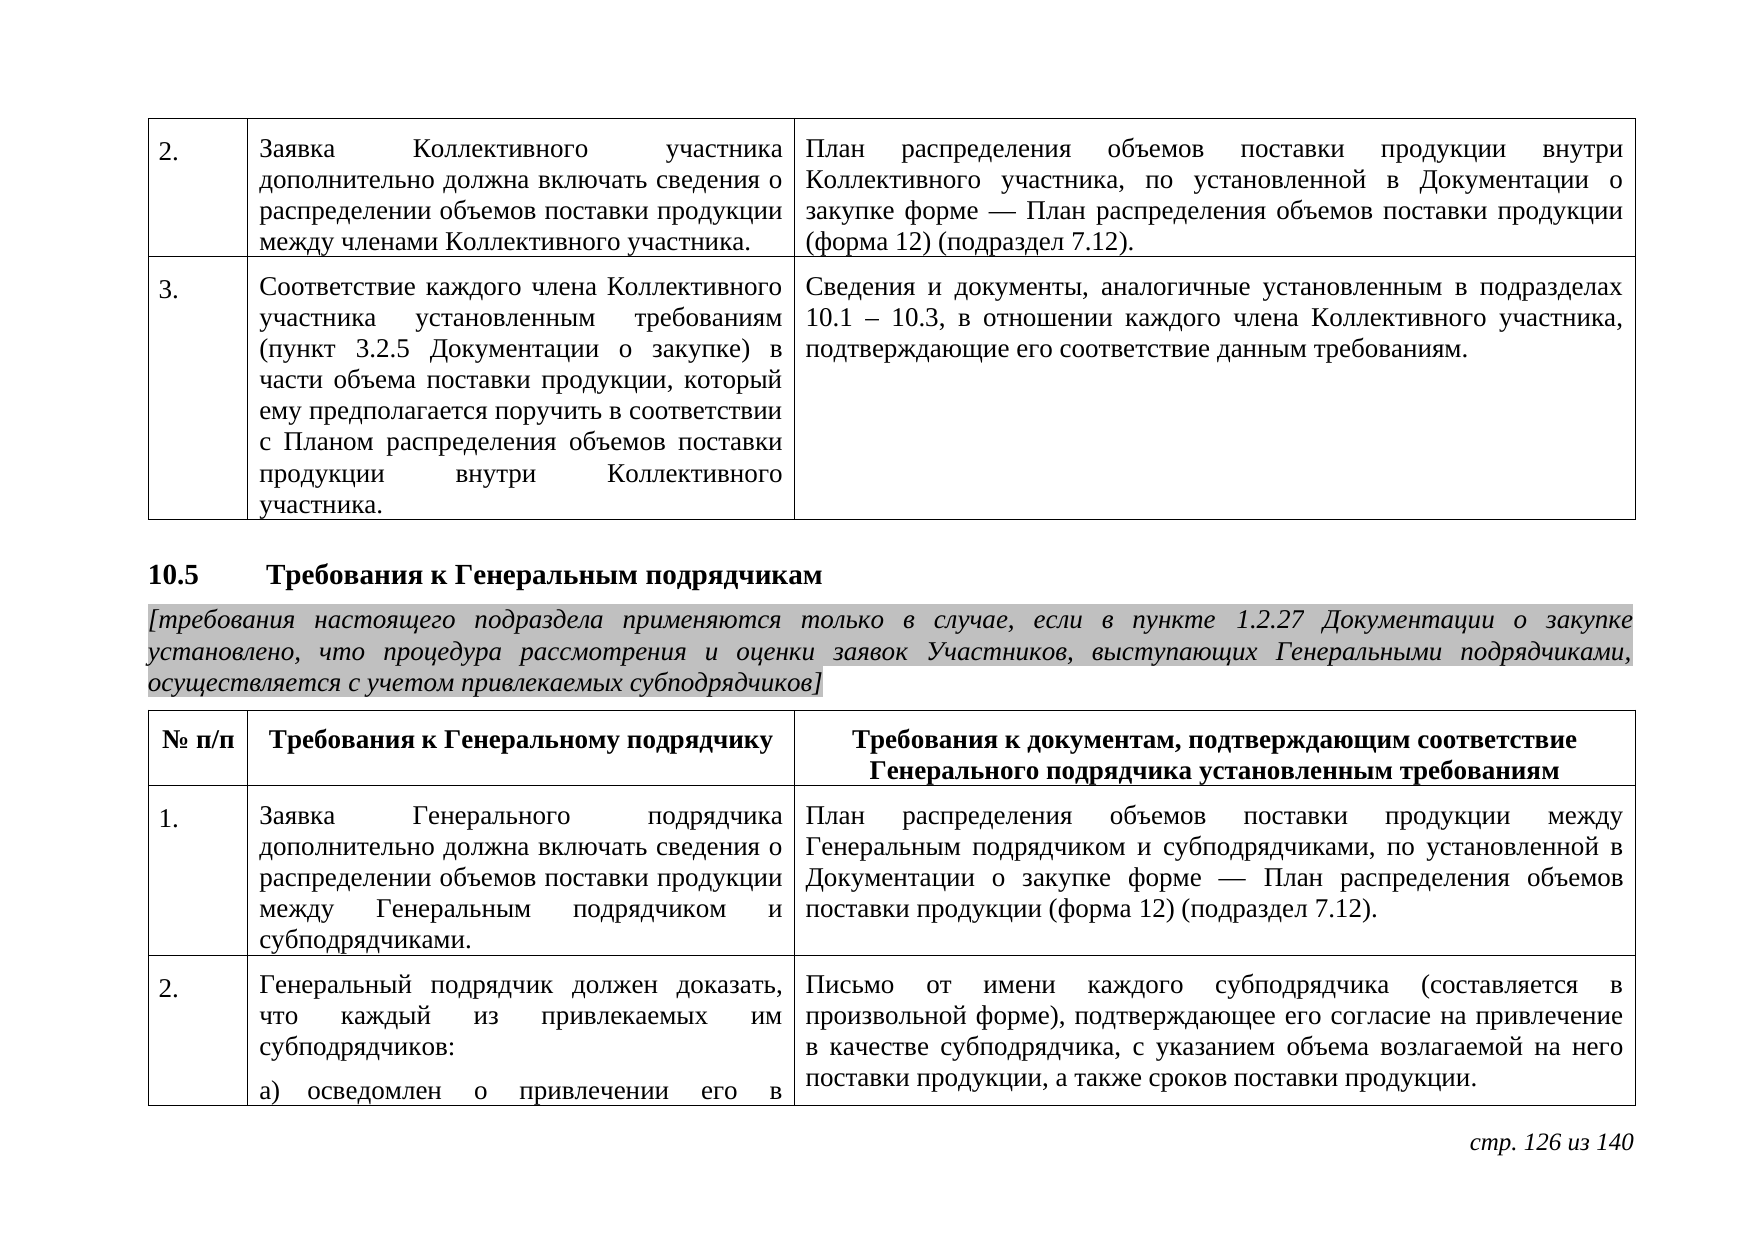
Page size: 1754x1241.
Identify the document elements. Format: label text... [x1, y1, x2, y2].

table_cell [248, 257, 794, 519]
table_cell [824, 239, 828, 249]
text [требования настоящего подраздела применяются только в случае, если в пункте 1.2.27 Документации о закупке установлено, что процедура рассмотрения и оценки заявок Участников, выступающих Генеральными подрядчиками, осуществляется с учетом привлекаемых субподрядчиков] [148, 603, 1636, 697]
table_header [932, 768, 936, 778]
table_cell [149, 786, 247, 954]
subtitle Требования к Генеральным подрядчикам [148, 557, 1636, 591]
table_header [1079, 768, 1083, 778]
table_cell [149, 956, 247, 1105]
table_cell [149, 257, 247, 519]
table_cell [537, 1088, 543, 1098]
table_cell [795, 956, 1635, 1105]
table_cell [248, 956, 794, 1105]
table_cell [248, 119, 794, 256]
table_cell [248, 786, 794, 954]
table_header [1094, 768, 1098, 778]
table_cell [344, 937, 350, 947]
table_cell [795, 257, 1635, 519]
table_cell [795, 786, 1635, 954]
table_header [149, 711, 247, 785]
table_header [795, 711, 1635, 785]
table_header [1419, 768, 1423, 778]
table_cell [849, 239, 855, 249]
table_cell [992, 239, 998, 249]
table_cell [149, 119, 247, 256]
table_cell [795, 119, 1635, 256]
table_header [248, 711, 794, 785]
